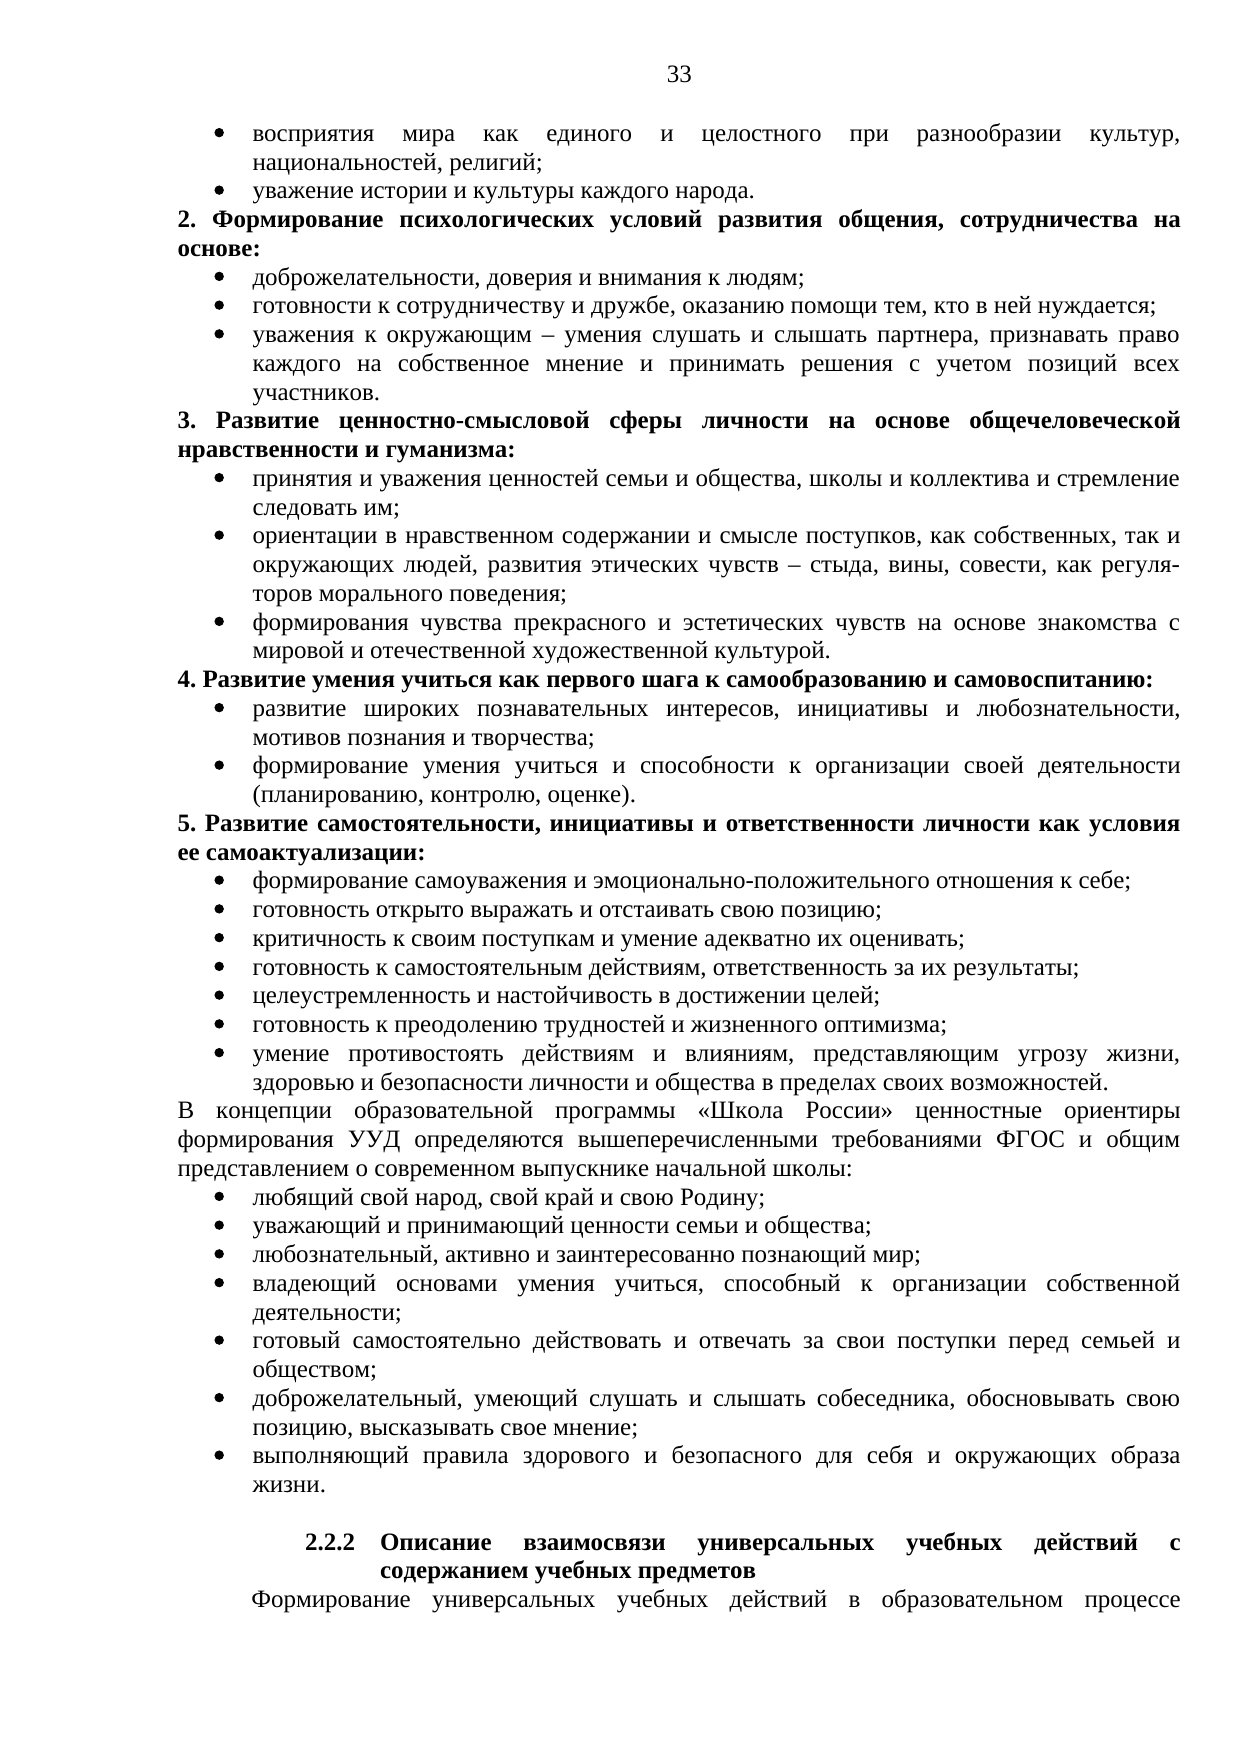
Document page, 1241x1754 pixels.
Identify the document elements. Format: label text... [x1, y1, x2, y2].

text 5. Развитие самостоятельности, инициативы и ответственности личности как условия ее самоактуализации: [177, 808, 1181, 866]
list любящий свой народ, свой край и свою Родину; [215, 1182, 1181, 1211]
subtitle Описание взаимосвязи универсальных учебных действий с содержанием учебных предметов [305, 1527, 1181, 1584]
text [177, 1584, 1181, 1613]
list формирование самоуважения и эмоционально-положительного отношения к себе; [215, 866, 1181, 894]
list целеустремленность и настойчивость в достижении целей; [215, 981, 1181, 1009]
list уважающий и принимающий ценности семьи и общества; [215, 1211, 1181, 1239]
list готовый самостоятельно действовать и отвечать за свои поступки перед семьей и обществом; [215, 1326, 1181, 1383]
text 4. Развитие умения учиться как первого шага к самообразованию и самовоспитанию: [177, 664, 1181, 693]
list критичность к своим поступкам и умение адекватно их оценивать; [215, 923, 1181, 952]
list развитие широких познавательных интересов, инициативы и любознательности, мотивов познания и творчества; [215, 693, 1181, 751]
list ориентации в нравственном содержании и смысле поступков, как собственных, так и окружающих людей, развития этических чувств – стыда, вины, совести, как регуля-торов морального поведения; [215, 521, 1181, 607]
text В концепции образовательной программы «Школа России» ценностные ориентиры формирования УУД определяются вышеперечисленными требованиями ФГОС и общим представлением о современном выпускнике начальной школы: [177, 1096, 1181, 1182]
list готовность к преодолению трудностей и жизненного оптимизма; [215, 1009, 1181, 1038]
text 3. Развитие ценностно-смысловой сферы личности на основе общечеловеческой нравственности и гуманизма: [177, 406, 1181, 463]
list умение противостоять действиям и влияниям, представляющим угрозу жизни, здоровью и безопасности личности и общества в пределах своих возможностей. [215, 1038, 1181, 1096]
list доброжелательности, доверия и внимания к людям; [215, 262, 1181, 291]
list доброжелательный, умеющий слушать и слышать собеседника, обосновывать свою позицию, высказывать свое мнение; [215, 1383, 1181, 1441]
list принятия и уважения ценностей семьи и общества, школы и коллектива и стремление следовать им; [215, 463, 1181, 521]
list владеющий основами умения учиться, способный к организации собственной деятельности; [215, 1268, 1181, 1326]
list любознательный, активно и заинтересованно познающий мир; [215, 1239, 1181, 1268]
list восприятия мира как единого и целостного при разнообразии культур, национальностей, религий; [215, 118, 1181, 176]
list формирование умения учиться и способности к организации своей деятельности (планированию, контролю, оценке). [215, 751, 1181, 808]
text 2. Формирование психологических условий развития общения, сотрудничества на основе: [177, 204, 1181, 262]
list формирования чувства прекрасного и эстетических чувств на основе знакомства с мировой и отечественной художественной культурой. [215, 607, 1181, 664]
list готовности к сотрудничеству и дружбе, оказанию помощи тем, кто в ней нуждается; [215, 291, 1181, 319]
list готовность к самостоятельным действиям, ответственность за их результаты; [215, 952, 1181, 981]
list уважения к окружающим – умения слушать и слышать партнера, признавать право каждого на собственное мнение и принимать решения с учетом позиций всех участников. [215, 319, 1181, 406]
list готовность открыто выражать и отстаивать свою позицию; [215, 894, 1181, 923]
list уважение истории и культуры каждого народа. [215, 176, 1181, 204]
list выполняющий правила здорового и безопасного для себя и окружающих образа жизни. [215, 1441, 1181, 1498]
